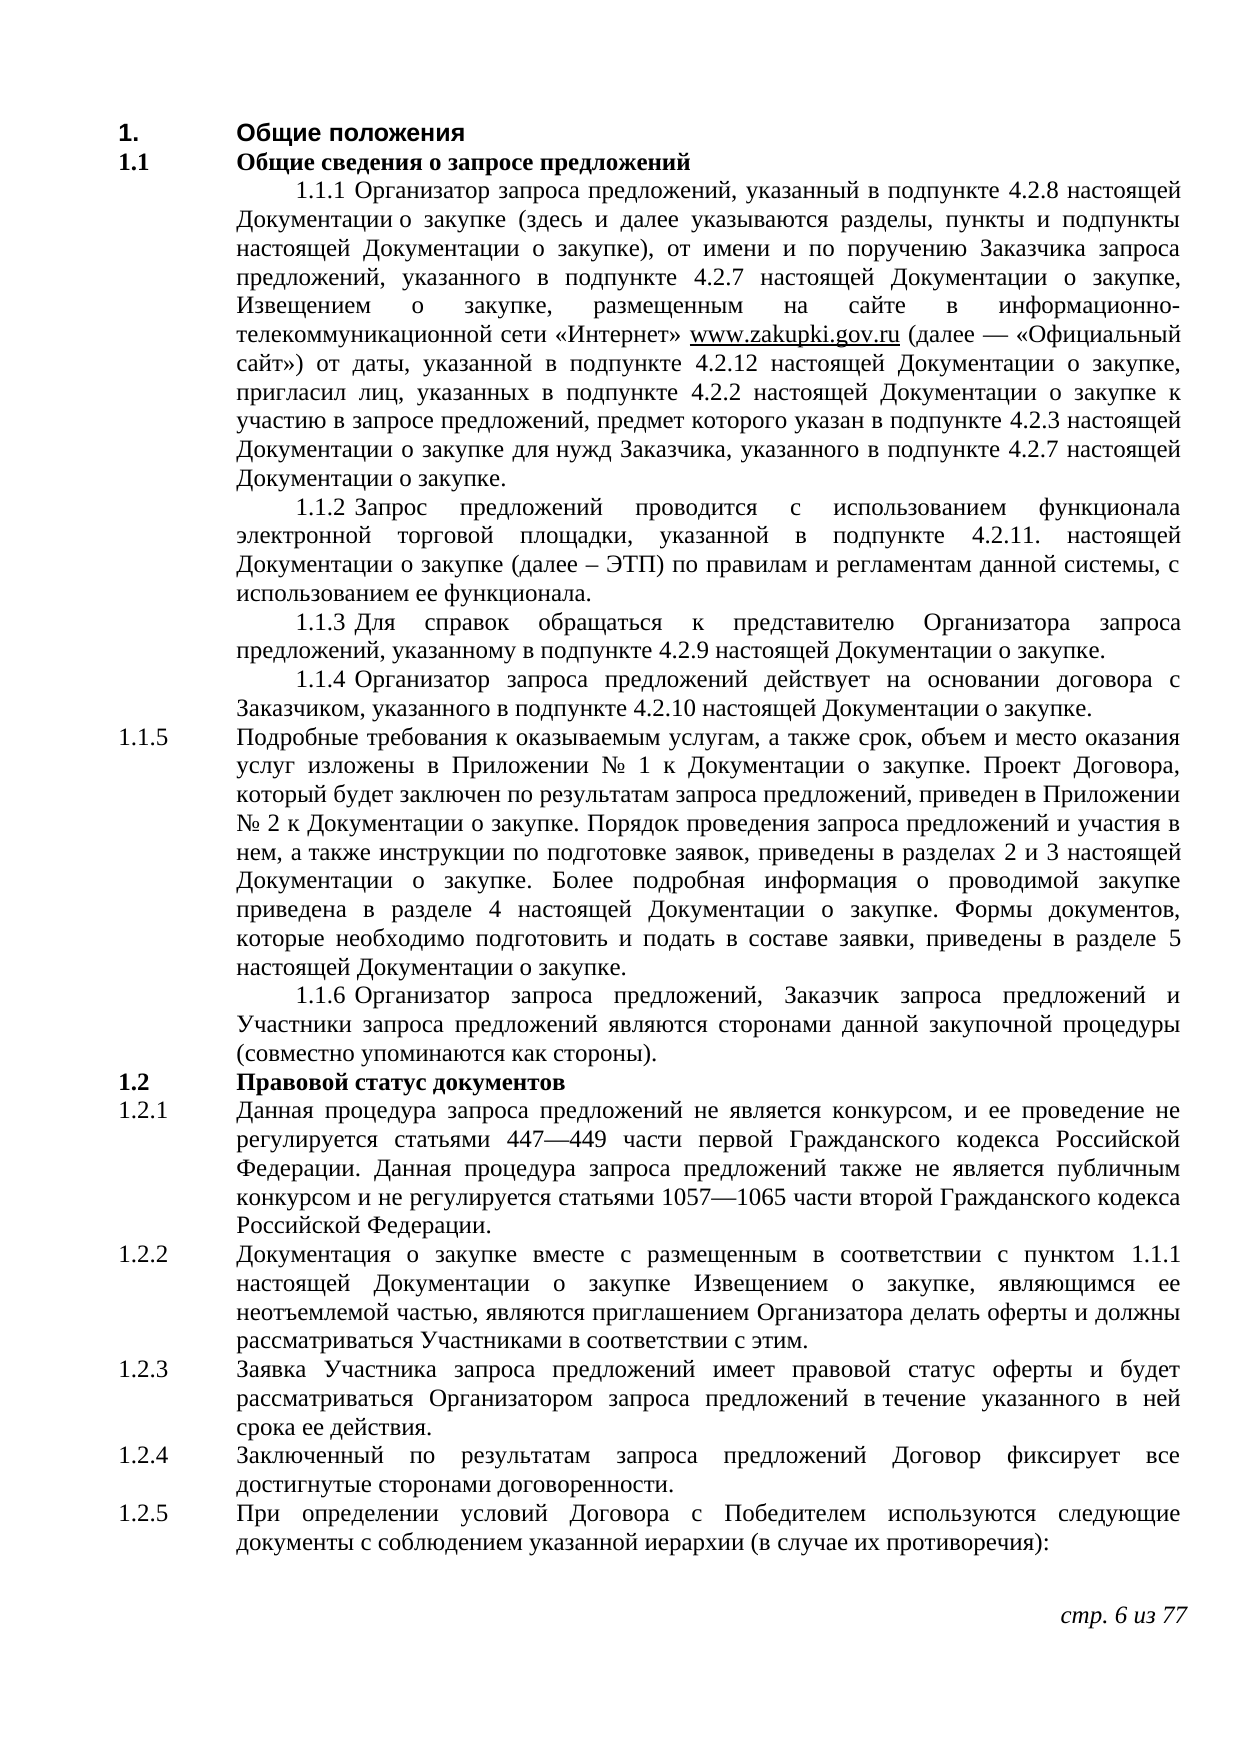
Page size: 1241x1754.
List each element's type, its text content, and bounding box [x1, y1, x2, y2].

subtitle Общие положения [118, 118, 1181, 147]
subtitle Правовой статус документов [118, 1067, 1181, 1096]
list Заключенный по результатам запроса предложений Договор фиксирует все достигнутые сторонами договоренности. [118, 1441, 1181, 1498]
list Подробные требования к оказываемым услугам, а также срок, объем и место оказания услуг изложены в Приложении № 1 к Документации о закупке. Проект Договора, который будет заключен по результатам запроса предложений, приведен в Приложении № 2 к Документации о закупке. Порядок проведения запроса предложений и участия в нем, а также инструкции по подготовке заявок, приведены в разделах 2 и 3 настоящей Документации о закупке. Более подробная информация о проводимой закупке приведена в разделе 4 настоящей Документации о закупке. Формы документов, которые необходимо подготовить и подать в составе заявки, приведены в разделе 5 настоящей Документации о закупке. [118, 722, 1181, 981]
text Организатор запроса предложений, Заказчик запроса предложений и Участники запроса предложений являются сторонами данной закупочной процедуры (совместно упоминаются как стороны). [236, 981, 1181, 1067]
text Запрос предложений проводится с использованием функционала электронной торговой площадки, указанной в подпункте 4.2.11. настоящей Документации о закупке (далее – ЭТП) по правилам и регламентам данной системы, с использованием ее функционала. [236, 492, 1181, 607]
text Для справок обращаться к представителю Организатора запроса предложений, указанному в подпункте 4.2.9 настоящей Документации о закупке. [236, 607, 1181, 664]
subtitle Общие сведения о запросе предложений [118, 147, 1181, 176]
list Документация о закупке вместе с размещенным в соответствии с пунктом 1.1.1 настоящей Документации о закупке Извещением о закупке, являющимся ее неотъемлемой частью, являются приглашением Организатора делать оферты и должны рассматриваться Участниками в соответствии с этим. [118, 1239, 1181, 1354]
list Заявка Участника запроса предложений имеет правовой статус оферты и будет рассматриваться Организатором запроса предложений в течение указанного в ней срока ее действия. [118, 1354, 1181, 1441]
text Организатор запроса предложений действует на основании договора с Заказчиком, указанного в подпункте 4.2.10 настоящей Документации о закупке. [236, 664, 1181, 722]
list Данная процедура запроса предложений не является конкурсом, и ее проведение не регулируется статьями 447—449 части первой Гражданского кодекса Российской Федерации. Данная процедура запроса предложений также не является публичным конкурсом и не регулируется статьями 1057—1065 части второй Гражданского кодекса Российской Федерации. [118, 1096, 1181, 1239]
text Организатор запроса предложений, указанный в подпункте 4.2.8 настоящей Документации о закупке (здесь и далее указываются разделы, пункты и подпункты настоящей Документации о закупке), от имени и по поручению Заказчика запроса предложений, указанного в подпункте 4.2.7 настоящей Документации о закупке, Извещением о закупке, размещенным на сайте в информационно-телекоммуникационной сети «Интернет» www.zakupki.gov.ru (далее — «Официальный сайт») от даты, указанной в подпункте 4.2.12 настоящей Документации о закупке, пригласил лиц, указанных в подпункте 4.2.2 настоящей Документации о закупке к участию в запросе предложений, предмет которого указан в подпункте 4.2.3 настоящей Документации о закупке для нужд Заказчика, указанного в подпункте 4.2.7 настоящей Документации о закупке. [236, 176, 1181, 492]
list При определении условий Договора с Победителем используются следующие документы с соблюдением указанной иерархии (в случае их противоречия): [118, 1498, 1181, 1556]
